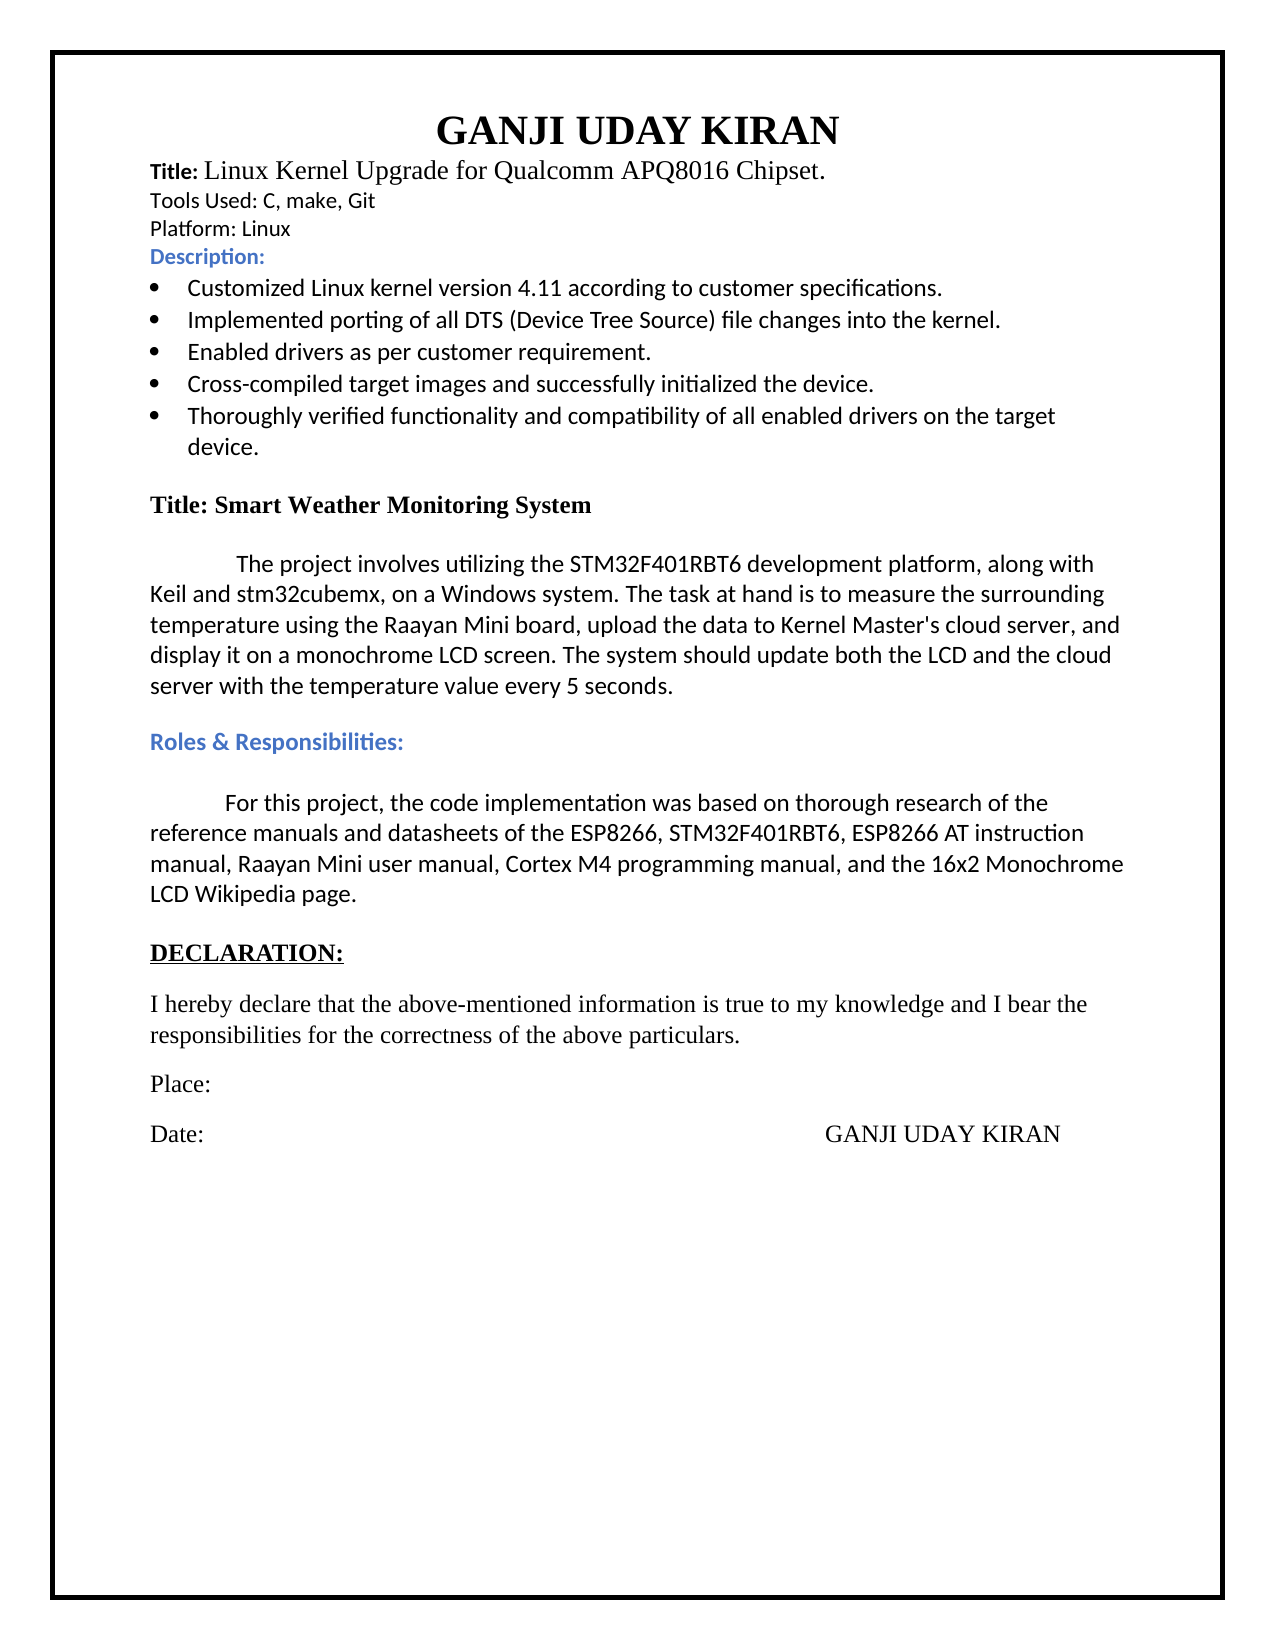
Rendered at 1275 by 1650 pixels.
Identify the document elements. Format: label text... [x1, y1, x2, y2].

list Customized Linux kernel version 4.11 according to customer specifications. [150, 272, 1125, 303]
text Roles & Responsibilities: [150, 726, 1125, 756]
text For this project, the code implementation was based on thorough research of the reference manuals and datasheets of the ESP8266, STM32F401RBT6, ESP8266 AT instruction manual, Raayan Mini user manual, Cortex M4 programming manual, and the 16x2 Monochrome LCD Wikipedia page. [150, 787, 1125, 909]
list Implemented porting of all DTS (Device Tree Source) file changes into the kernel. [150, 304, 1125, 335]
list Cross-compiled target images and successfully initialized the device. [150, 368, 1125, 399]
text Place: [150, 1069, 1108, 1098]
text Title: Linux Kernel Upgrade for Qualcomm APQ8016 Chipset. [150, 153, 1125, 186]
text Tools Used: C, make, Git [150, 186, 1125, 214]
list Enabled drivers as per customer requirement. [150, 336, 1125, 367]
text Platform: Linux [150, 214, 1125, 242]
list Thoroughly verified functionality and compatibility of all enabled drivers on the target device. [150, 400, 1125, 461]
text The project involves utilizing the STM32F401RBT6 development platform, along with Keil and stm32cubemx, on a Windows system. The task at hand is to measure the surrounding temperature using the Raayan Mini board, upload the data to Kernel Master's cloud server, and display it on a monochrome LCD screen. The system should update both the LCD and the cloud server with the temperature value every 5 seconds. [150, 548, 1125, 700]
text DECLARATION: [150, 938, 1125, 966]
text Date: GANJI UDAY KIRAN [150, 1119, 1108, 1148]
text Description: [150, 242, 1125, 271]
text Title: Smart Weather Monitoring System [150, 490, 1125, 519]
text I hereby declare that the above-mentioned information is true to my knowledge and I bear the responsibilities for the correctness of the above particulars. [150, 989, 1108, 1049]
